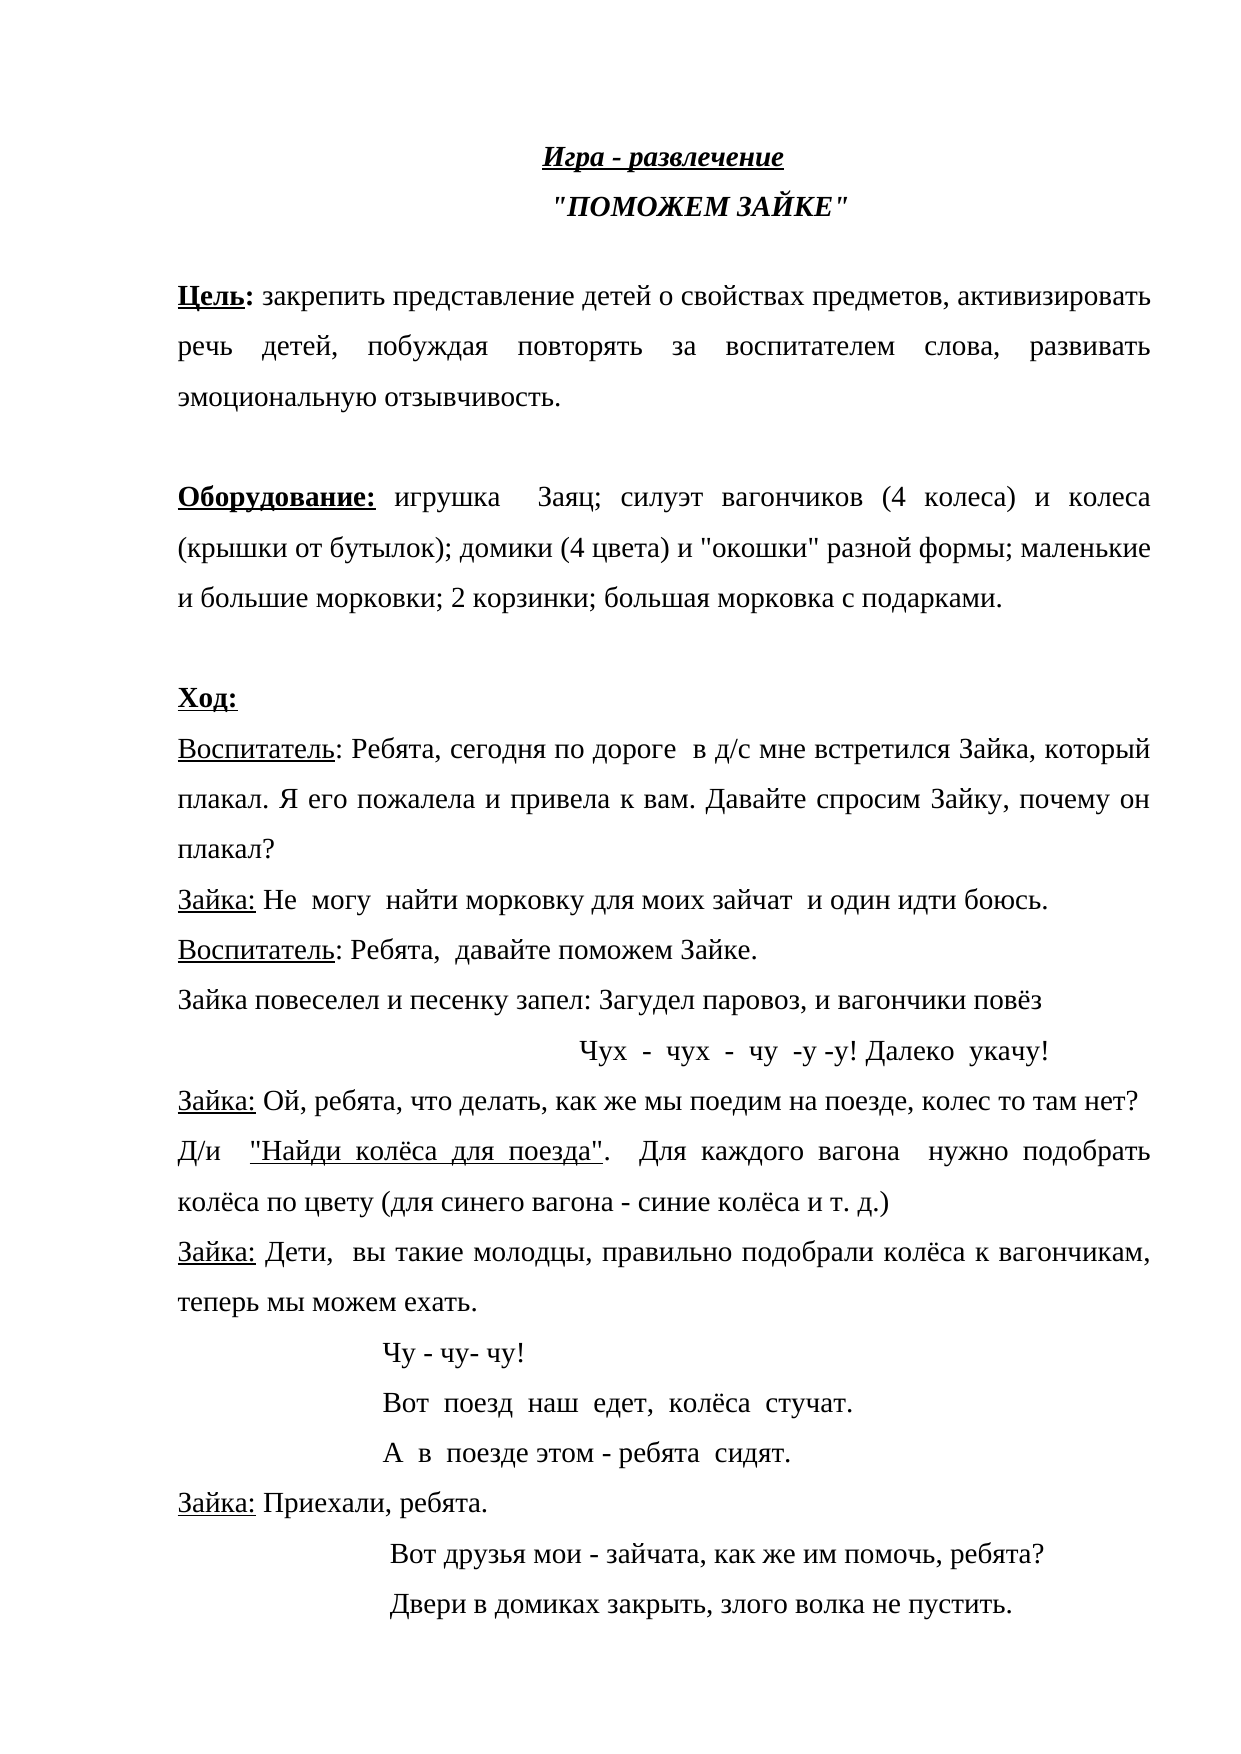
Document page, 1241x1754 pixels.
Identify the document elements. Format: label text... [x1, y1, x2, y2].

text Чу - чу- чу! [177, 1335, 1152, 1368]
text Д/и "Найди колёса для поезда". Для каждого вагона нужно подобрать колёса по цвету (для синего вагона - синие колёса и т. д.) [177, 1133, 1152, 1217]
text Зайка: Приехали, ребята. [177, 1486, 1152, 1519]
text Оборудование: игрушка Заяц; силуэт вагончиков (4 колеса) и колеса (крышки от бутылок); домики (4 цвета) и "окошки" разной формы; маленькие и большие морковки; 2 корзинки; большая морковка с подарками. [177, 479, 1152, 613]
text Зайка повеселел и песенку запел: Загудел паровоз, и вагончики повёз [177, 982, 1152, 1016]
text Воспитатель: Ребята, давайте поможем Зайке. [177, 932, 1152, 966]
text Цель: закрепить представление детей о свойствах предметов, активизировать речь детей, побуждая повторять за воспитателем слова, развивать эмоциональную отзывчивость. [177, 278, 1152, 412]
text "ПОМОЖЕМ ЗАЙКЕ" [177, 189, 1152, 223]
text Двери в домиках закрыть, злого волка не пустить. [177, 1586, 1152, 1620]
text Зайка: Ой, ребята, что делать, как же мы поедим на поезде, колес то там нет? [177, 1083, 1152, 1117]
text Вот друзья мои - зайчата, как же им помочь, ребята? [177, 1536, 1152, 1569]
text Зайка: Не могу найти морковку для моих зайчат и один идти боюсь. [177, 882, 1152, 915]
text Вот поезд наш едет, колёса стучат. [177, 1385, 1152, 1418]
text Чух - чух - чу -у -у! Далеко укачу! [177, 1033, 1152, 1066]
text Зайка: Дети, вы такие молодцы, правильно подобрали колёса к вагончикам, теперь мы можем ехать. [177, 1234, 1152, 1318]
text Игра - развлечение [177, 139, 1152, 172]
text Ход: [177, 681, 1152, 714]
text Воспитатель: Ребята, сегодня по дороге в д/с мне встретился Зайка, который плакал. Я его пожалела и привела к вам. Давайте спросим Зайку, почему он плакал? [177, 731, 1152, 865]
text А в поезде этом - ребята сидят. [177, 1435, 1152, 1469]
